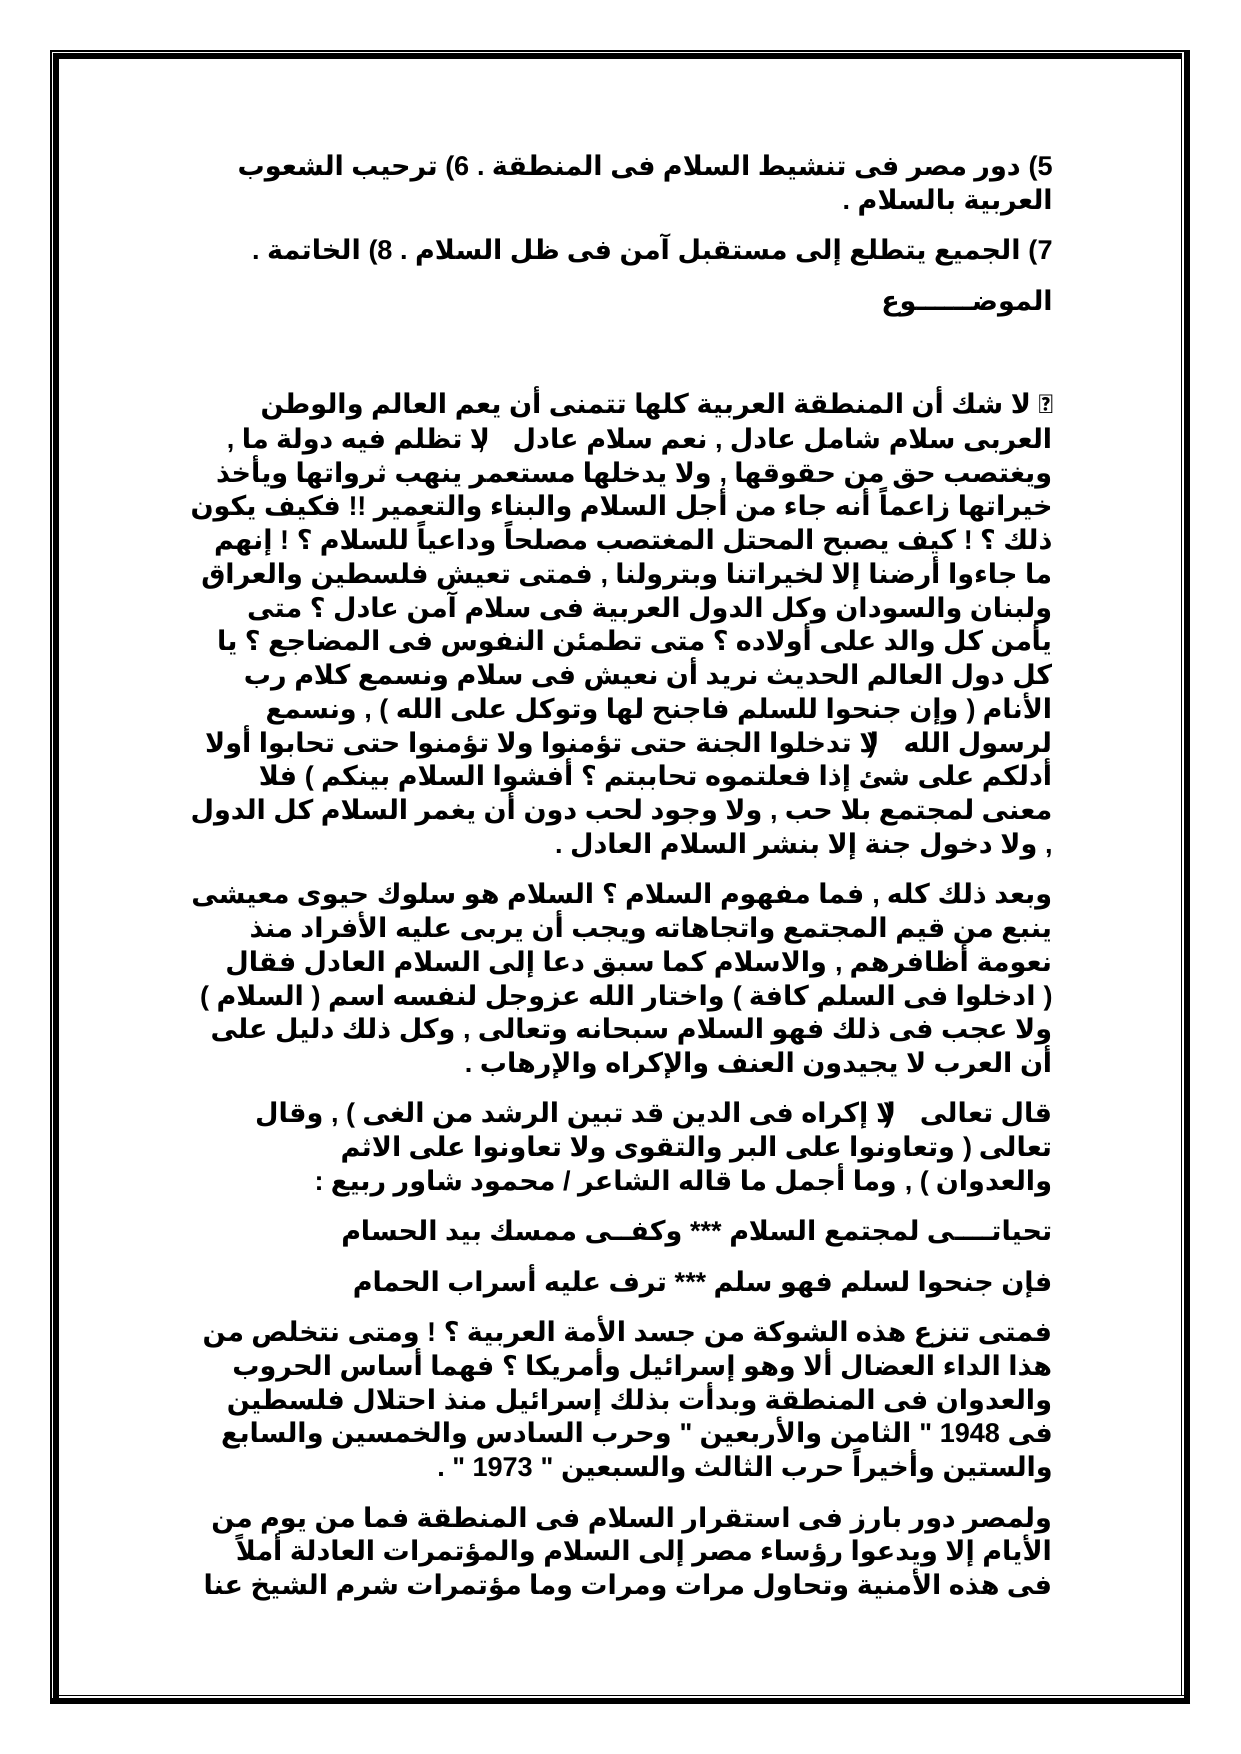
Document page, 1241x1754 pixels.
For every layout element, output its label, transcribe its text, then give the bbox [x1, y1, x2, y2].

text تحياتــــى لمجتمع السلام *** وكفــى ممسك بيد الحسام [187, 1215, 1053, 1247]
text قال تعالى ( لا إكراه فى الدين قد تبين الرشد من الغى ) , وقال تعالى ( وتعاونوا على البر والتقوى ولا تعاونوا على الاثم والعدوان ) , وما أجمل ما قاله الشاعر / محمود شاور ربيع : [187, 1097, 1053, 1196]
text 5) دور مصر فى تنشيط السلام فى المنطقة . 6) ترحيب الشعوب العربية بالسلام . [187, 150, 1053, 215]
text  لا شك أن المنطقة العربية كلها تتمنى أن يعم العالم والوطن العربى سلام شامل عادل , نعم سلام عادل , لا تظلم فيه دولة ما , ويغتصب حق من حقوقها , ولا يدخلها مستعمر ينهب ثرواتها ويأخذ خيراتها زاعماً أنه جاء من أجل السلام والبناء والتعمير !! فكيف يكون ذلك ؟ ! كيف يصبح المحتل المغتصب مصلحاً وداعياً للسلام ؟ ! إنهم ما جاءوا أرضنا إلا لخيراتنا وبترولنا , فمتى تعيش فلسطين والعراق ولبنان والسودان وكل الدول العربية فى سلام آمن عادل ؟ متى يأمن كل والد على أولاده ؟ متى تطمئن النفوس فى المضاجع ؟ يا كل دول العالم الحديث نريد أن نعيش فى سلام ونسمع كلام رب الأنام ( وإن جنحوا للسلم فاجنح لها وتوكل على الله ) , ونسمع لرسول الله ( لا تدخلوا الجنة حتى تؤمنوا ولا تؤمنوا حتى تحابوا أولا أدلكم على شئ إذا فعلتموه تحاببتم ؟ أفشوا السلام بينكم ) فلا معنى لمجتمع بلا حب , ولا وجود لحب دون أن يغمر السلام كل الدول , ولا دخول جنة إلا بنشر السلام العادل . [187, 387, 1053, 859]
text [187, 1502, 1053, 1600]
text الموضــــــوع [187, 284, 1053, 316]
text وبعد ذلك كله , فما مفهوم السلام ؟ السلام هو سلوك حيوى معيشى ينبع من قيم المجتمع واتجاهاته ويجب أن يربى عليه الأفراد منذ نعومة أظافرهم , والاسلام كما سبق دعا إلى السلام العادل فقال ( ادخلوا فى السلم كافة ) واختار الله عزوجل لنفسه اسم ( السلام ) ولا عجب فى ذلك فهو السلام سبحانه وتعالى , وكل ذلك دليل على أن العرب لا يجيدون العنف والإكراه والإرهاب . [187, 878, 1053, 1078]
text فإن جنحوا لسلم فهو سلم *** ترف عليه أسراب الحمام [187, 1266, 1053, 1297]
text 7) الجميع يتطلع إلى مستقبل آمن فى ظل السلام . 8) الخاتمة . [187, 234, 1053, 265]
text فمتى تنزع هذه الشوكة من جسد الأمة العربية ؟ ! ومتى نتخلص من هذا الداء العضال ألا وهو إسرائيل وأمريكا ؟ فهما أساس الحروب والعدوان فى المنطقة وبدأت بذلك إسرائيل منذ احتلال فلسطين فى 1948 " الثامن والأربعين " وحرب السادس والخمسين والسابع والستين وأخيراً حرب الثالث والسبعين " 1973 " . [187, 1316, 1053, 1482]
